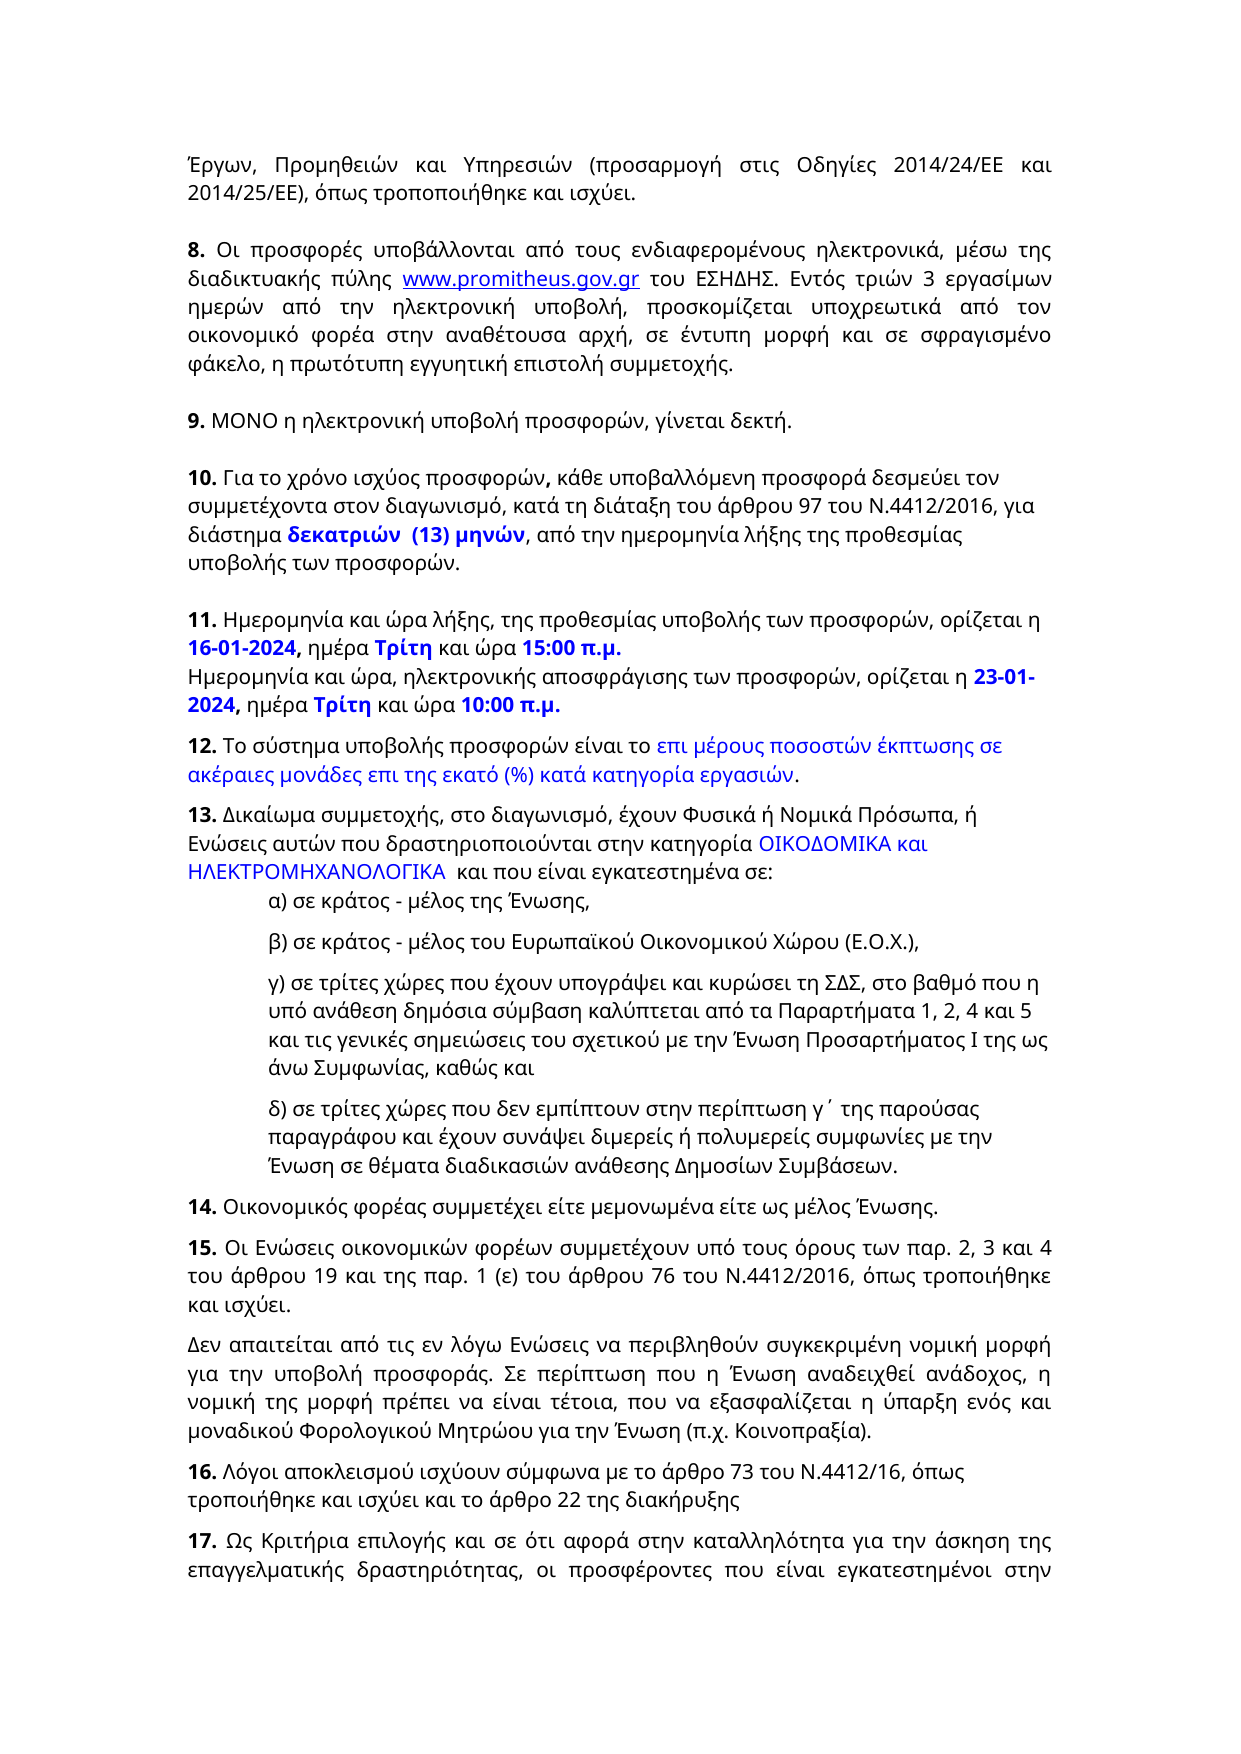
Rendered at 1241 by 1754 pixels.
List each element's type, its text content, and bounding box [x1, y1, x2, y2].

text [187, 1526, 1053, 1583]
text Δεν απαιτείται από τις εν λόγω Ενώσεις να περιβληθούν συγκεκριμένη νομική μορφή για την υποβολή προσφοράς. Σε περίπτωση που η Ένωση αναδειχθεί ανάδοχος, η νομική της μορφή πρέπει να είναι τέτοια, που να εξασφαλίζεται η ύπαρξη ενός και μοναδικού Φορολογικού Μητρώου για την Ένωση (π.χ. Κοινοπραξία). [187, 1331, 1053, 1444]
text 8. Οι προσφορές υποβάλλονται από τους ενδιαφερομένους ηλεκτρονικά, μέσω της διαδικτυακής πύλης www.promitheus.gov.gr του ΕΣΗΔΗΣ. Εντός τριών 3 εργασίμων ημερών από την ηλεκτρονική υποβολή, προσκομίζεται υποχρεωτικά από τον οικονομικό φορέα στην αναθέτουσα αρχή, σε έντυπη μορφή και σε σφραγισμένο φάκελο, η πρωτότυπη εγγυητική επιστολή συμμετοχής. [187, 235, 1053, 377]
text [187, 150, 1053, 207]
text 14. Οικονομικός φορέας συμμετέχει είτε μεμονωμένα είτε ως μέλος Ένωσης. [187, 1192, 1053, 1220]
text β) σε κράτος - μέλος του Ευρωπαϊκού Οικονομικού Χώρου (Ε.Ο.Χ.), [268, 927, 1053, 955]
text 12. Το σύστημα υποβολής προσφορών είναι το επι μέρους ποσοστών έκπτωσης σε ακέραιες μονάδες επι της εκατό (%) κατά κατηγορία εργασιών. [187, 731, 1053, 788]
text 9. ΜΟΝΟ η ηλεκτρονική υποβολή προσφορών, γίνεται δεκτή. [187, 406, 1053, 434]
text Ημερομηνία και ώρα, ηλεκτρονικής αποσφράγισης των προσφορών, ορίζεται η 23-01-2024, ημέρα Τρίτη και ώρα 10:00 π.μ. [187, 662, 1053, 719]
text 10. Για το χρόνο ισχύος προσφορών, κάθε υποβαλλόμενη προσφορά δεσμεύει τον συμμετέχοντα στον διαγωνισμό, κατά τη διάταξη του άρθρου 97 του Ν.4412/2016, για διάστημα δεκατριών (13) μηνών, από την ημερομηνία λήξης της προθεσμίας υποβολής των προσφορών. [187, 463, 1053, 577]
text 16. Λόγοι αποκλεισμού ισχύουν σύμφωνα με το άρθρο 73 του Ν.4412/16, όπως τροποιήθηκε και ισχύει και το άρθρο 22 της διακήρυξης [187, 1457, 1053, 1514]
text 13. Δικαίωμα συμμετοχής, στο διαγωνισμό, έχουν Φυσικά ή Νομικά Πρόσωπα, ή Ενώσεις αυτών που δραστηριοποιούνται στην κατηγορία ΟΙΚΟΔΟΜΙΚΑ και ΗΛΕΚΤΡΟΜΗΧΑΝΟΛΟΓΙΚΑ και που είναι εγκατεστημένα σε: [187, 801, 1053, 886]
text α) σε κράτος - μέλος της Ένωσης, [268, 886, 1053, 914]
text 15. Οι Ενώσεις οικονομικών φορέων συμμετέχουν υπό τους όρους των παρ. 2, 3 και 4 του άρθρου 19 και της παρ. 1 (ε) του άρθρου 76 του Ν.4412/2016, όπως τροποιήθηκε και ισχύει. [187, 1233, 1053, 1318]
text δ) σε τρίτες χώρες που δεν εμπίπτουν στην περίπτωση γ΄ της παρούσας παραγράφου και έχουν συνάψει διμερείς ή πολυμερείς συμφωνίες με την Ένωση σε θέματα διαδικασιών ανάθεσης Δημοσίων Συμβάσεων. [268, 1094, 1053, 1179]
text 11. Ημερομηνία και ώρα λήξης, της προθεσμίας υποβολής των προσφορών, ορίζεται η 16-01-2024, ημέρα Τρίτη και ώρα 15:00 π.μ. [187, 605, 1053, 662]
text γ) σε τρίτες χώρες που έχουν υπογράψει και κυρώσει τη ΣΔΣ, στο βαθμό που η υπό ανάθεση δημόσια σύμβαση καλύπτεται από τα Παραρτήματα 1, 2, 4 και 5 και τις γενικές σημειώσεις του σχετικού με την Ένωση Προσαρτήματος I της ως άνω Συμφωνίας, καθώς και [268, 968, 1053, 1082]
